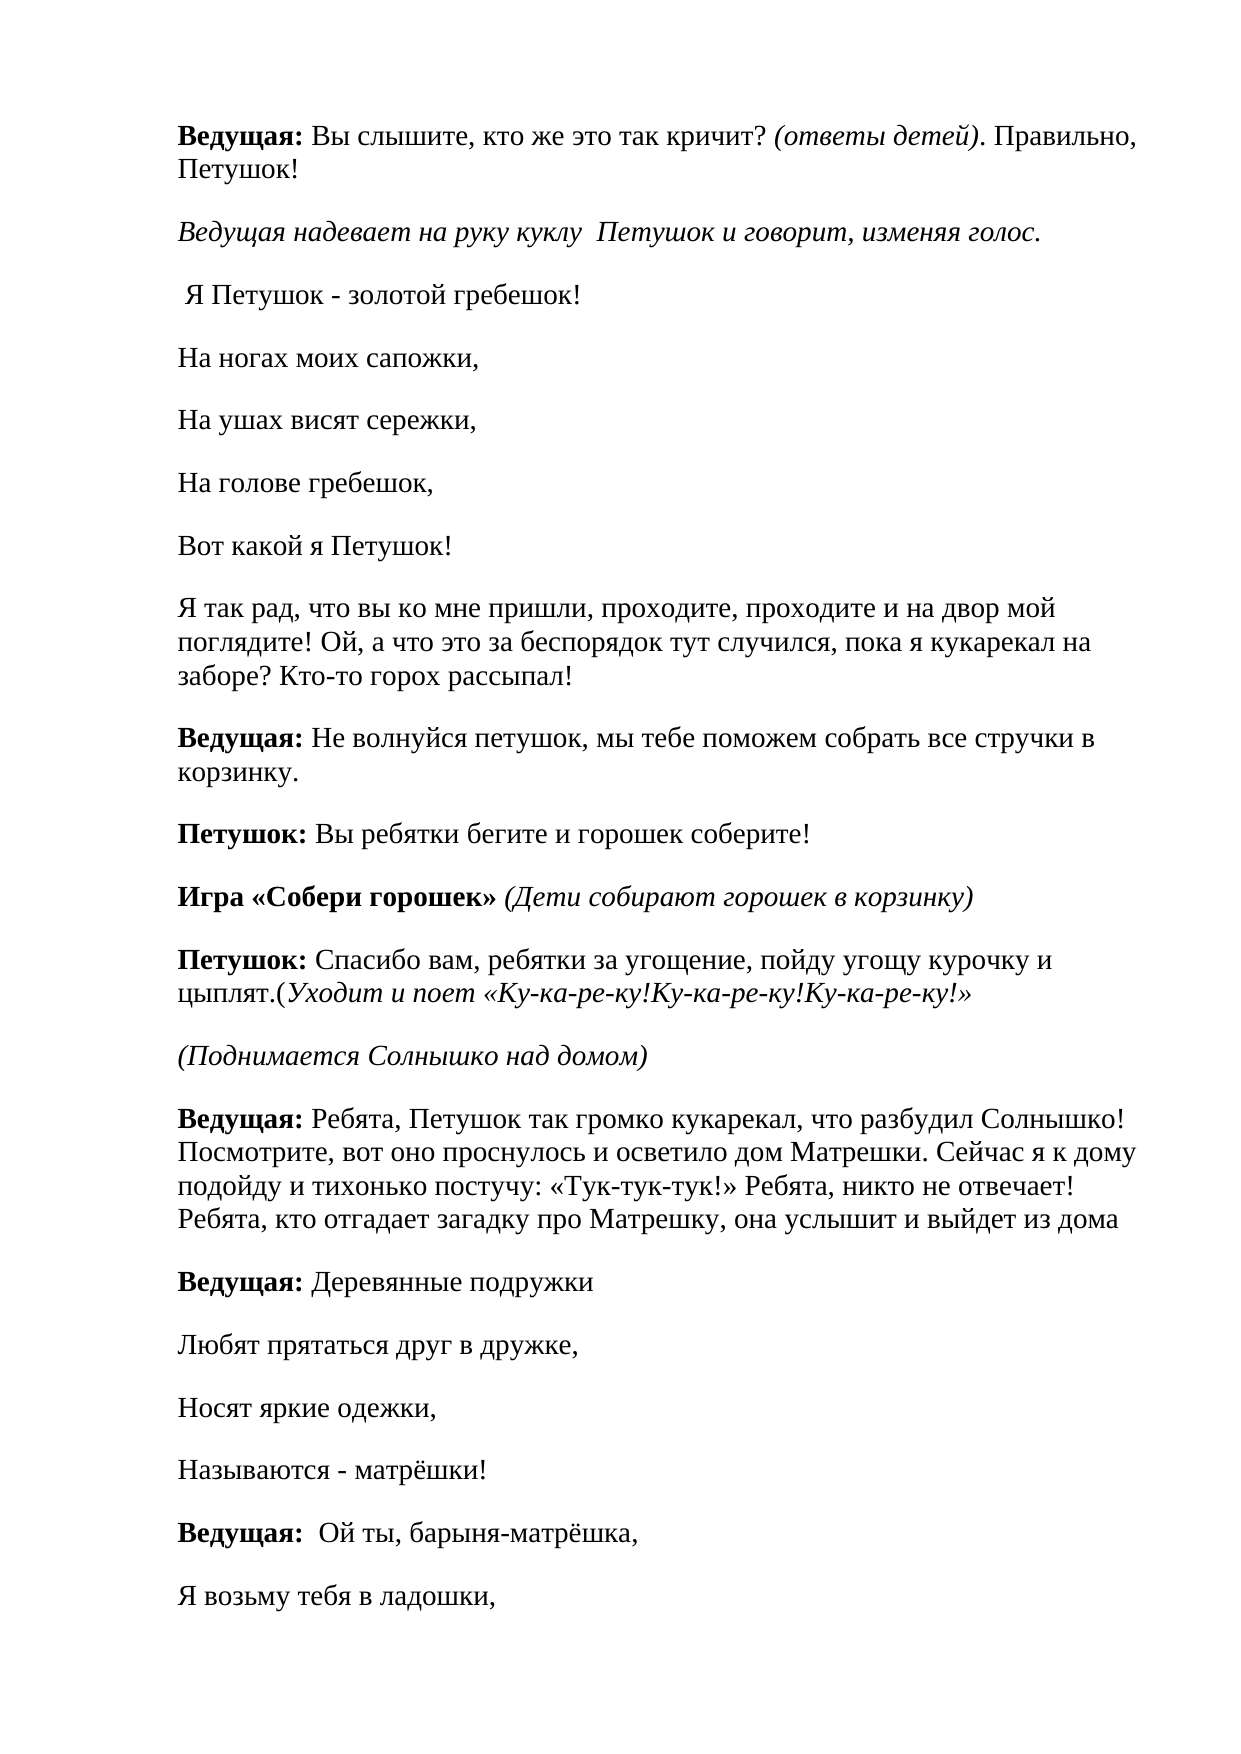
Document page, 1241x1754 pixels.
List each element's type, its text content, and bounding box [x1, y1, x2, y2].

text Ведущая надевает на руку куклу Петушок и говорит, изменяя голос. [177, 214, 1152, 248]
text Петушок: Спасибо вам, ребятки за угощение, пойду угощу курочку и цыплят.(Уходит и поет «Ку-ка-ре-ку!Ку-ка-ре-ку!Ку-ка-ре-ку!» [177, 942, 1152, 1009]
text Любят прятаться друг в дружке, [177, 1327, 1152, 1361]
text Носят яркие одежки, [177, 1390, 1152, 1423]
text Ведущая: Ребята, Петушок так громко кукарекал, что разбудил Солнышко! Посмотрите, вот оно проснулось и осветило дом Матрешки. Сейчас я к дому подойду и тихонько постучу: «Тук-тук-тук!» Ребята, никто не отвечает! Ребята, кто отгадает загадку про Матрешку, она услышит и выйдет из дома [177, 1101, 1152, 1235]
text (Поднимается Солнышко над домом) [177, 1038, 1152, 1072]
text На ногах моих сапожки, [177, 340, 1152, 373]
text На голове гребешок, [177, 465, 1152, 499]
text Я Петушок - золотой гребешок! [177, 277, 1152, 311]
text Ведущая: Деревянные подружки [177, 1264, 1152, 1298]
text Ведущая: Ой ты, барыня-матрёшка, [177, 1515, 1152, 1549]
text Я так рад, что вы ко мне пришли, проходите, проходите и на двор мой поглядите! Ой, а что это за беспорядок тут случился, пока я кукарекал на заборе? Кто-то горох рассыпал! [177, 591, 1152, 691]
text Я возьму тебя в ладошки, [177, 1578, 1152, 1611]
text Петушок: Вы ребятки бегите и горошек соберите! [177, 817, 1152, 850]
text Игра «Собери горошек» (Дети собирают горошек в корзинку) [177, 879, 1152, 913]
text Ведущая: Вы слышите, кто же это так кричит? (ответы детей). Правильно, Петушок! [177, 118, 1152, 185]
text Ведущая: Не волнуйся петушок, мы тебе поможем собрать все стручки в корзинку. [177, 720, 1152, 787]
text На ушах висят сережки, [177, 402, 1152, 436]
text Называются - матрёшки! [177, 1452, 1152, 1486]
text Вот какой я Петушок! [177, 528, 1152, 561]
